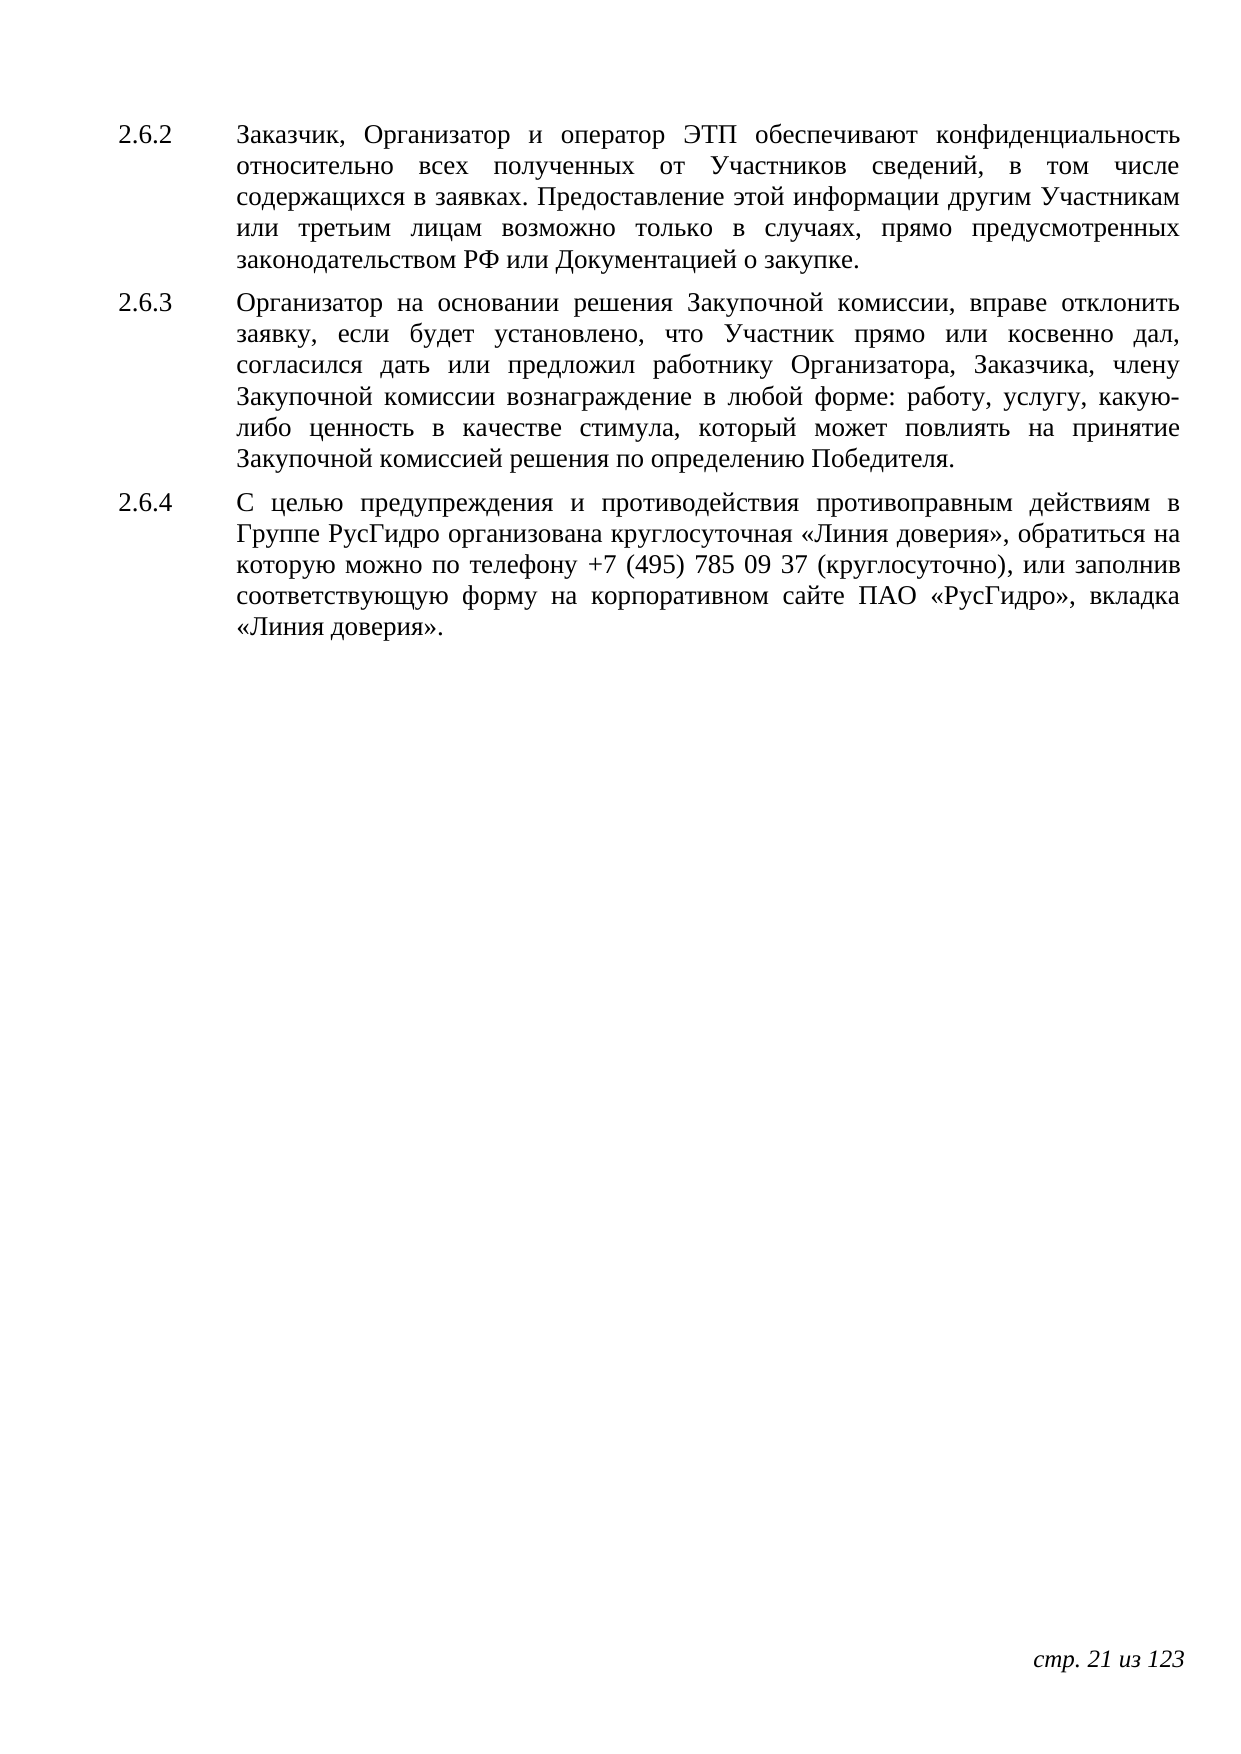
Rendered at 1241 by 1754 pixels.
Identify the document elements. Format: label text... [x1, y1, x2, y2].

text Организатор на основании решения Закупочной комиссии, вправе отклонить заявку, если будет установлено, что Участник прямо или косвенно дал, согласился дать или предложил работнику Организатора, Заказчика, члену Закупочной комиссии вознаграждение в любой форме: работу, услугу, какую-либо ценность в качестве стимула, который может повлиять на принятие Закупочной комиссией решения по определению Победителя. [118, 286, 1181, 473]
text С целью предупреждения и противодействия противоправным действиям в Группе РусГидро организована круглосуточная «Линия доверия», обратиться на которую можно по телефону +7 (495) 785 09 37 (круглосуточно), или заполнив соответствующую форму на корпоративном сайте ПАО «РусГидро», вкладка «Линия доверия». [118, 486, 1181, 641]
text Заказчик, Организатор и оператор ЭТП обеспечивают конфиденциальность относительно всех полученных от Участников сведений, в том числе содержащихся в заявках. Предоставление этой информации другим Участникам или третьим лицам возможно только в случаях, прямо предусмотренных законодательством РФ или Документацией о закупке. [118, 118, 1181, 274]
